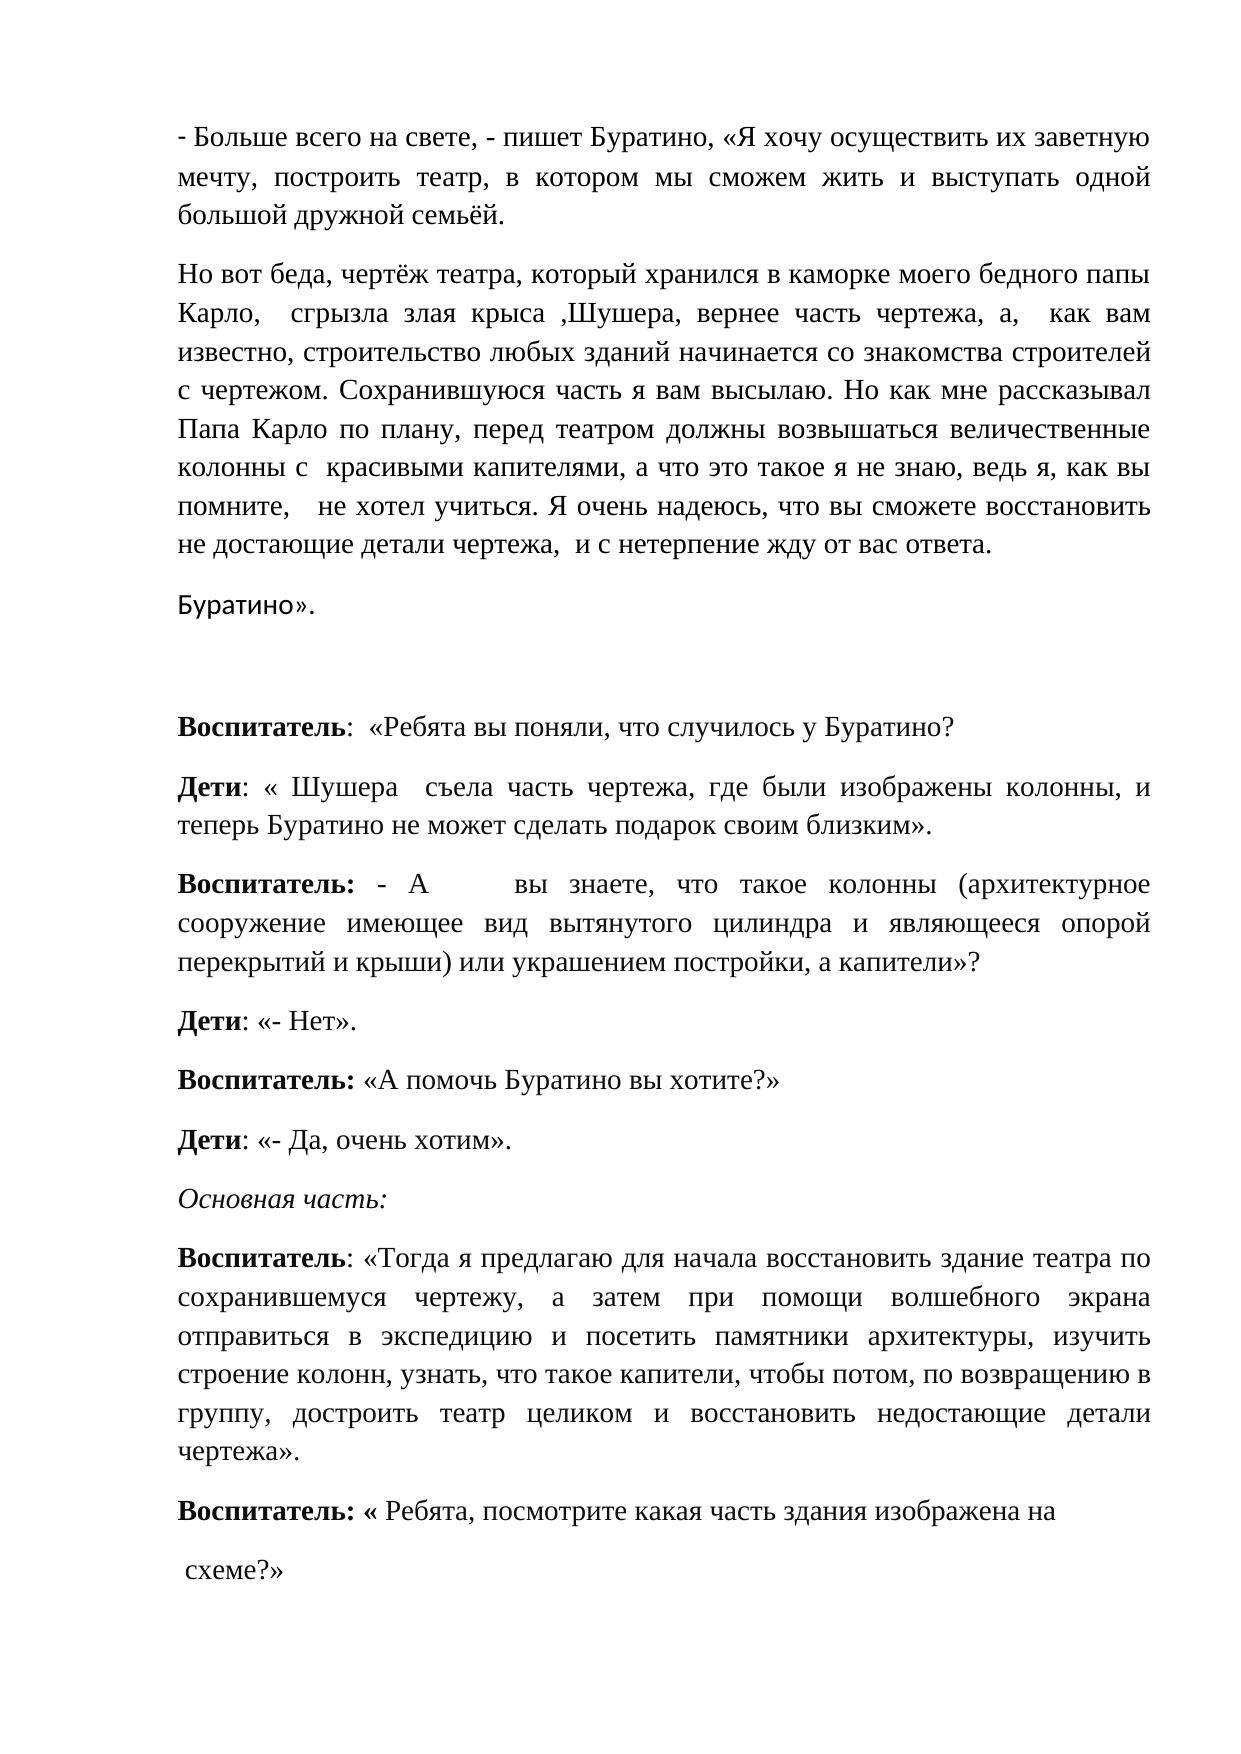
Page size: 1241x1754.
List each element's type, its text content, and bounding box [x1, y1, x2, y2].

text Воспитатель: - А вы знаете, что такое колонны (архитектурное сооружение имеющее вид вытянутого цилиндра и являющееся опорой перекрытий и крыши) или украшением постройки, а капители»? [177, 867, 1152, 977]
text Воспитатель: « Ребята, посмотрите какая часть здания изображена на [177, 1493, 1152, 1526]
text схеме?» [177, 1552, 1152, 1586]
text Воспитатель: «Тогда я предлагаю для начала восстановить здание театра по сохранившемуся чертежу, а затем при помощи волшебного экрана отправиться в экспедицию и посетить памятники архитектуры, изучить строение колонн, узнать, что такое капители, чтобы потом, по возвращению в группу, достроить театр целиком и восстановить недостающие детали чертежа». [177, 1241, 1152, 1467]
text Дети: «- Да, очень хотим». [177, 1122, 1152, 1155]
text Дети: « Шушера съела часть чертежа, где были изображены колонны, и теперь Буратино не может сделать подарок своим близким». [177, 769, 1152, 841]
text Дети: «- Нет». [177, 1003, 1152, 1037]
text Основная часть: [177, 1181, 1152, 1215]
text Воспитатель: «Ребята вы поняли, что случилось у Буратино? [177, 709, 1152, 743]
text Воспитатель: «А помочь Буратино вы хотите?» [177, 1062, 1152, 1096]
text - Больше всего на свете, - пишет Буратино, «Я хочу осуществить их заветную мечту, построить театр, в котором мы сможем жить и выступать одной большой дружной семьёй. [177, 118, 1152, 231]
text Но вот беда, чертёж театра, который хранился в каморке моего бедного папы Карло, сгрызла злая крыса ,Шушера, вернее часть чертежа, а, как вам известно, строительство любых зданий начинается со знакомства строителей с чертежом. Сохранившуюся часть я вам высылаю. Но как мне рассказывал Папа Карло по плану, перед театром должны возвышаться величественные колонны с красивыми капителями, а что это такое я не знаю, ведь я, как вы помните, не хотел учиться. Я очень надеюсь, что вы сможете восстановить не достающие детали чертежа, и с нетерпение жду от вас ответа. [177, 257, 1152, 560]
text Буратино». [177, 586, 1152, 621]
